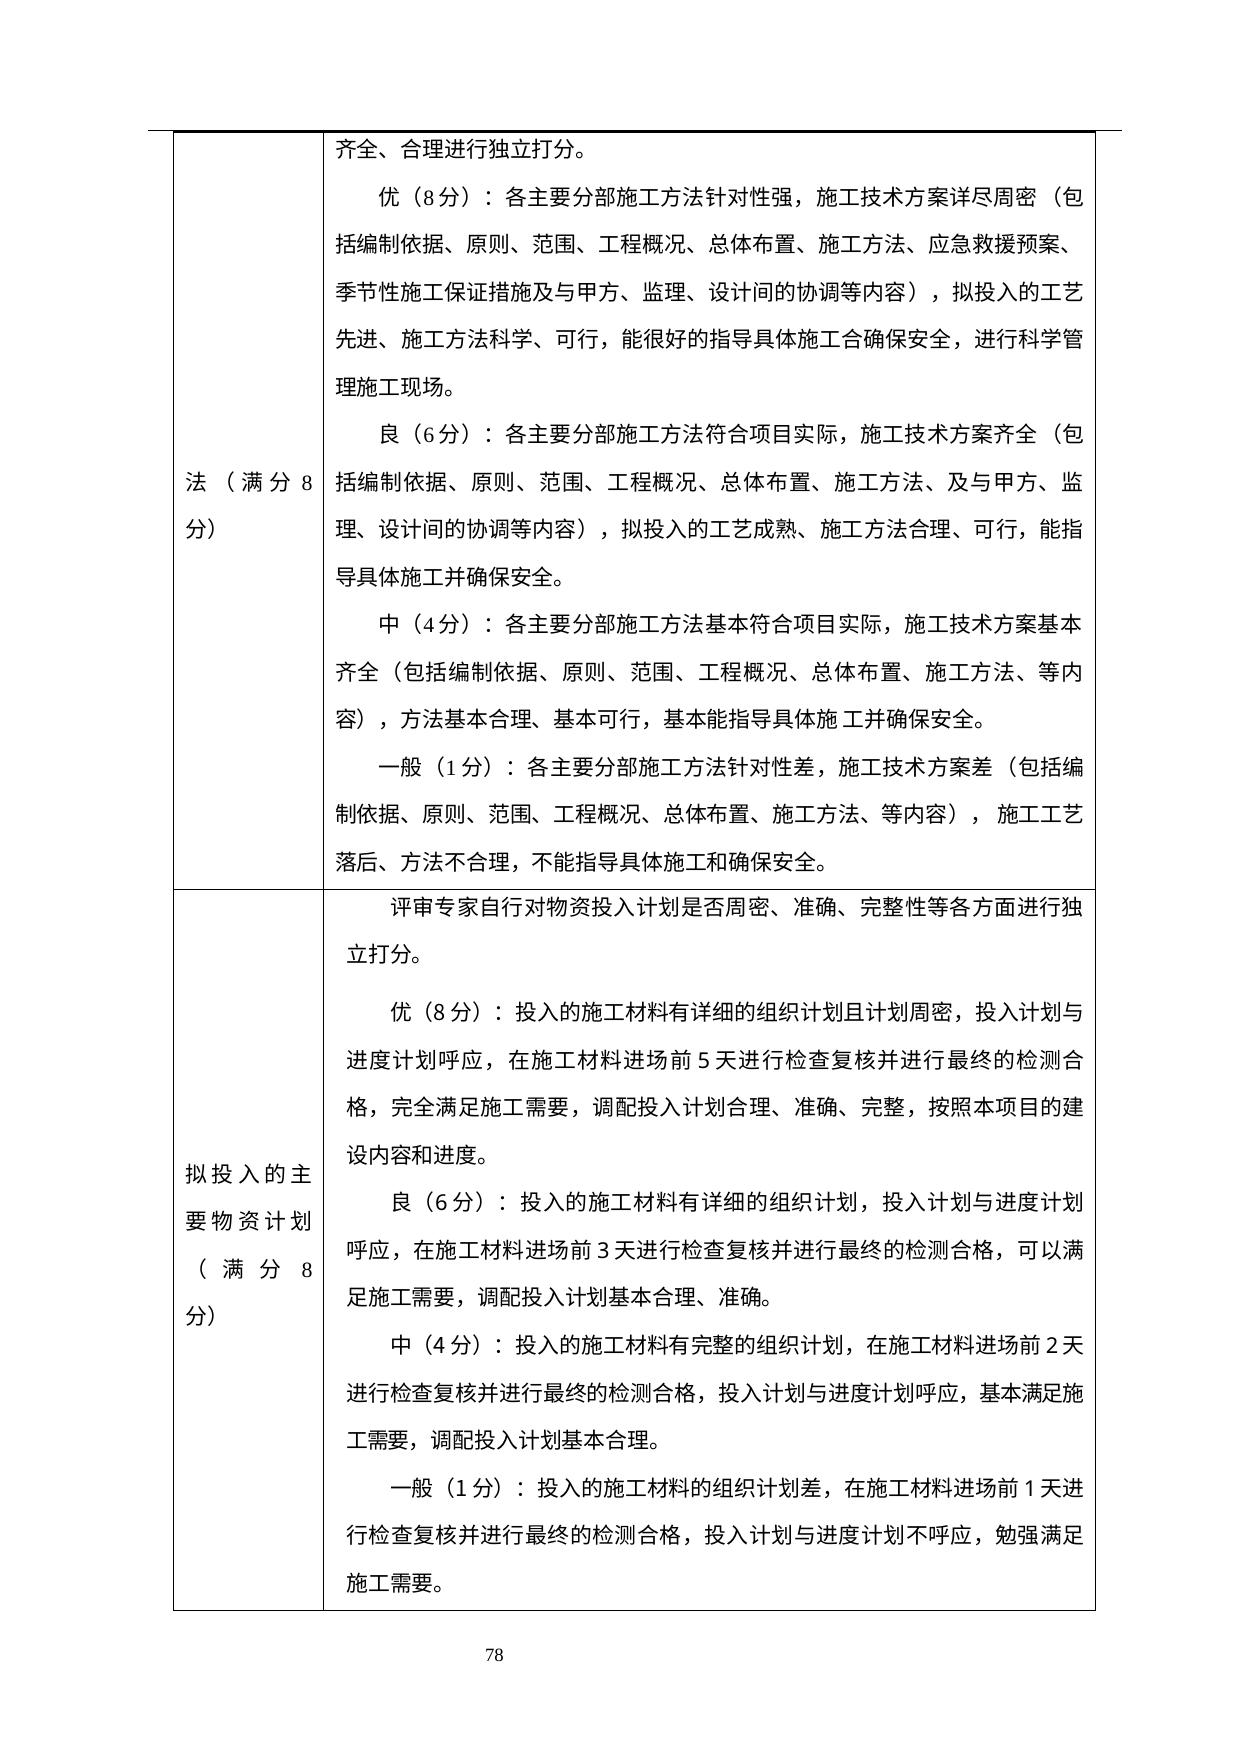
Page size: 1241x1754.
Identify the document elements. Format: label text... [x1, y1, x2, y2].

table_cell 主要施工方法（满分8分） [174, 133, 323, 889]
table_cell 拟投入的主要物资计划（满分8分） [174, 890, 323, 1610]
table_cell 评审专家自行对物资投入计划是否周密、准确、完整性等各方面进行独立打分。 优（8分）：投入的施工材料有详细的组织计划且计划周密，投入计划与进度计划呼应，在施工材料进场前5天进行检查复核并进行最终的检测合格，完全满足施工需要，调配投入计划合理、准确、完整，按照本项目的建设内容和进度。 良（6分）：投入的施工材料有详细的组织计划，投入计划与进度计划呼应，在施工材料进场前3天进行检查复核并进行最终的检测合格，可以满足施工需要，调配投入计划基本合理、准确。 中（4分）：投入的施工材料有完整的组织计划，在施工材料进场前2天进行检查复核并进行最终的检测合格，投入计划与进度计划呼应，基本满足施工需要，调配投入计划基本合理。 一般（1分）：投入的施工材料的组织计划差，在施工材料进场前1天进行检查复核并进行最终的检测合格，投入计划与进度计划不呼应，勉强满足施工需要。 [324, 890, 1095, 1610]
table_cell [324, 133, 1095, 889]
